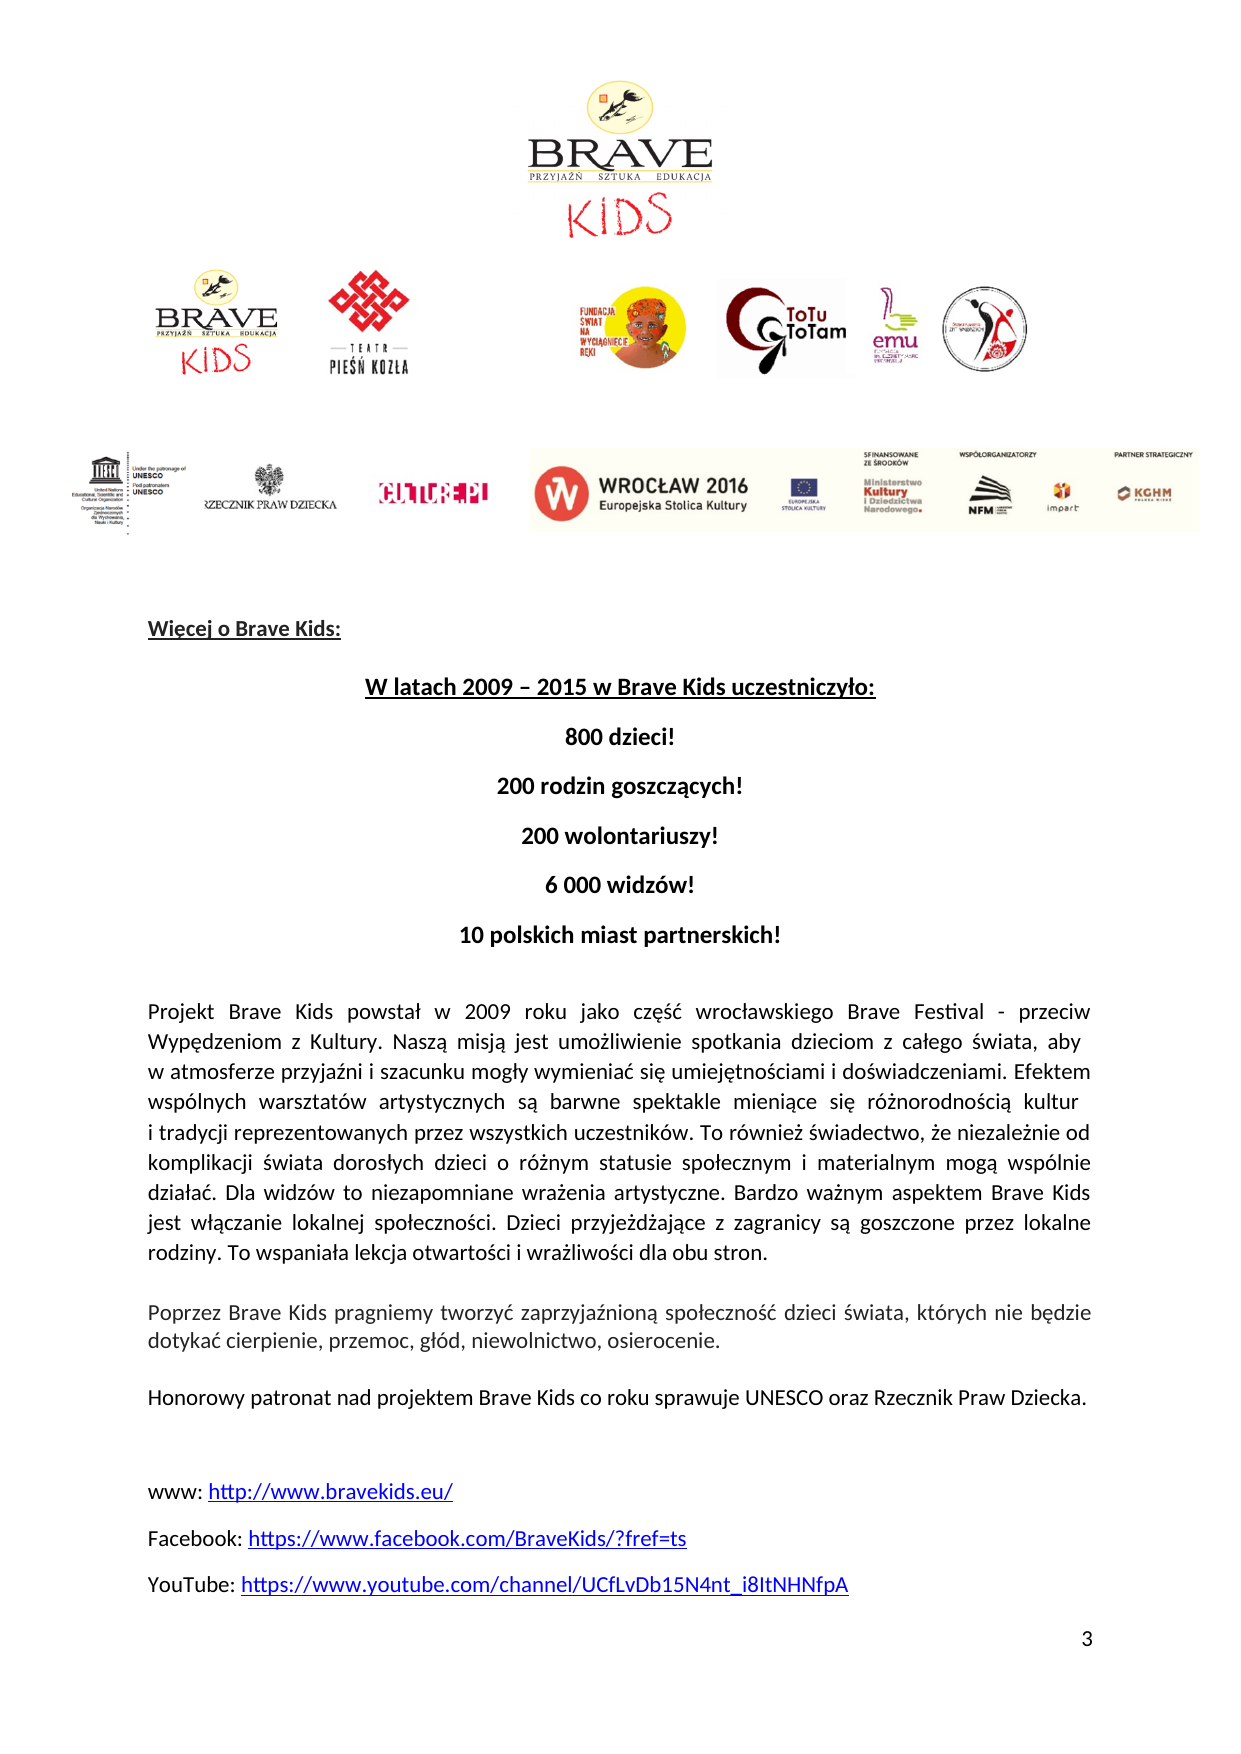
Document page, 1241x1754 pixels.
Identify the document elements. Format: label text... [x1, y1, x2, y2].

text 6 000 widzów! [148, 869, 1093, 900]
text 800 dzieci! [148, 721, 1093, 751]
picture [41, 73, 1217, 555]
text Honorowy patronat nad projektem Brave Kids co roku sprawuje UNESCO oraz Rzecznik Praw Dziecka. [148, 1383, 1093, 1411]
text Więcej o Brave Kids: [148, 614, 1093, 642]
text 10 polskich miast partnerskich! [148, 919, 1093, 950]
text www: http://www.bravekids.eu/ [148, 1477, 1093, 1505]
text Facebook: https://www.facebook.com/BraveKids/?fref=ts [148, 1524, 1093, 1552]
text Projekt Brave Kids powstał w 2009 roku jako część wrocławskiego Brave Festival - przeciw Wypędzeniom z Kultury. Naszą misją jest umożliwienie spotkania dzieciom z całego świata, aby w atmosferze przyjaźni i szacunku mogły wymieniać się umiejętnościami i doświadczeniami. Efektem wspólnych warsztatów artystycznych są barwne spektakle mieniące się różnorodnością kultur i tradycji reprezentowanych przez wszystkich uczestników. To również świadectwo, że niezależnie od komplikacji świata dorosłych dzieci o różnym statusie społecznym i materialnym mogą wspólnie działać. Dla widzów to niezapomniane wrażenia artystyczne. Bardzo ważnym aspektem Brave Kids jest włączanie lokalnej społeczności. Dzieci przyjeżdżające z zagranicy są goszczone przez lokalne rodziny. To wspaniała lekcja otwartości i wrażliwości dla obu stron. [148, 997, 1093, 1266]
text 200 rodzin goszczących! [148, 770, 1093, 801]
text W latach 2009 – 2015 w Brave Kids uczestniczyło: [148, 671, 1093, 702]
text YouTube: https://www.youtube.com/channel/UCfLvDb15N4nt_i8ItNHNfpA [148, 1571, 1093, 1598]
text 200 wolontariuszy! [148, 820, 1093, 851]
text Poprzez Brave Kids pragniemy tworzyć zaprzyjaźnioną społeczność dzieci świata, których nie będzie dotykać cierpienie, przemoc, głód, niewolnictwo, osierocenie. [148, 1298, 1093, 1354]
